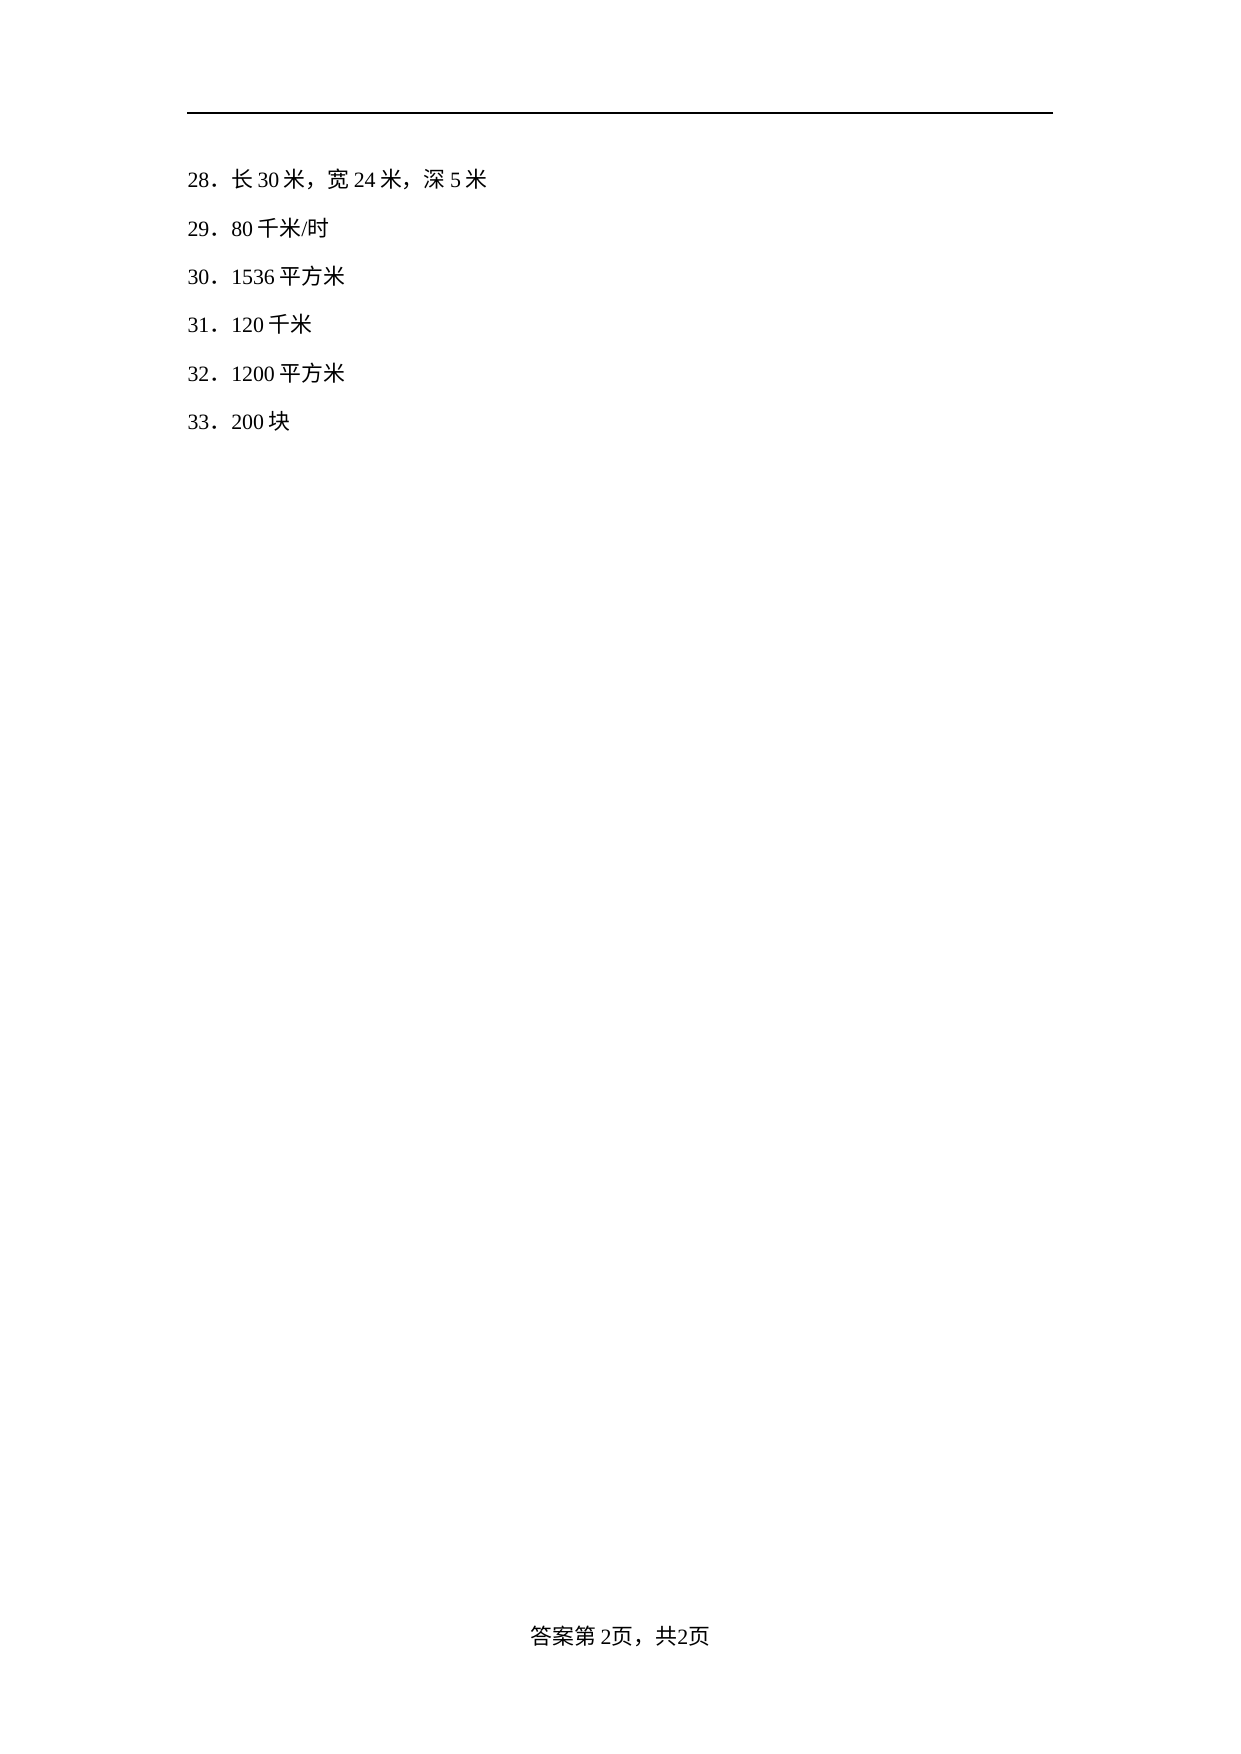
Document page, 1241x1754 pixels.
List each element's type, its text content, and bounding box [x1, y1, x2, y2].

text 29．80千米/时 [187, 210, 1053, 243]
text 32．1200平方米 [187, 355, 1053, 388]
text 30．1536平方米 [187, 259, 1053, 291]
text 33．200块 [187, 404, 1053, 436]
text 28．长30米，宽24米，深5米 [187, 162, 1053, 194]
text 31．120千米 [187, 307, 1053, 339]
